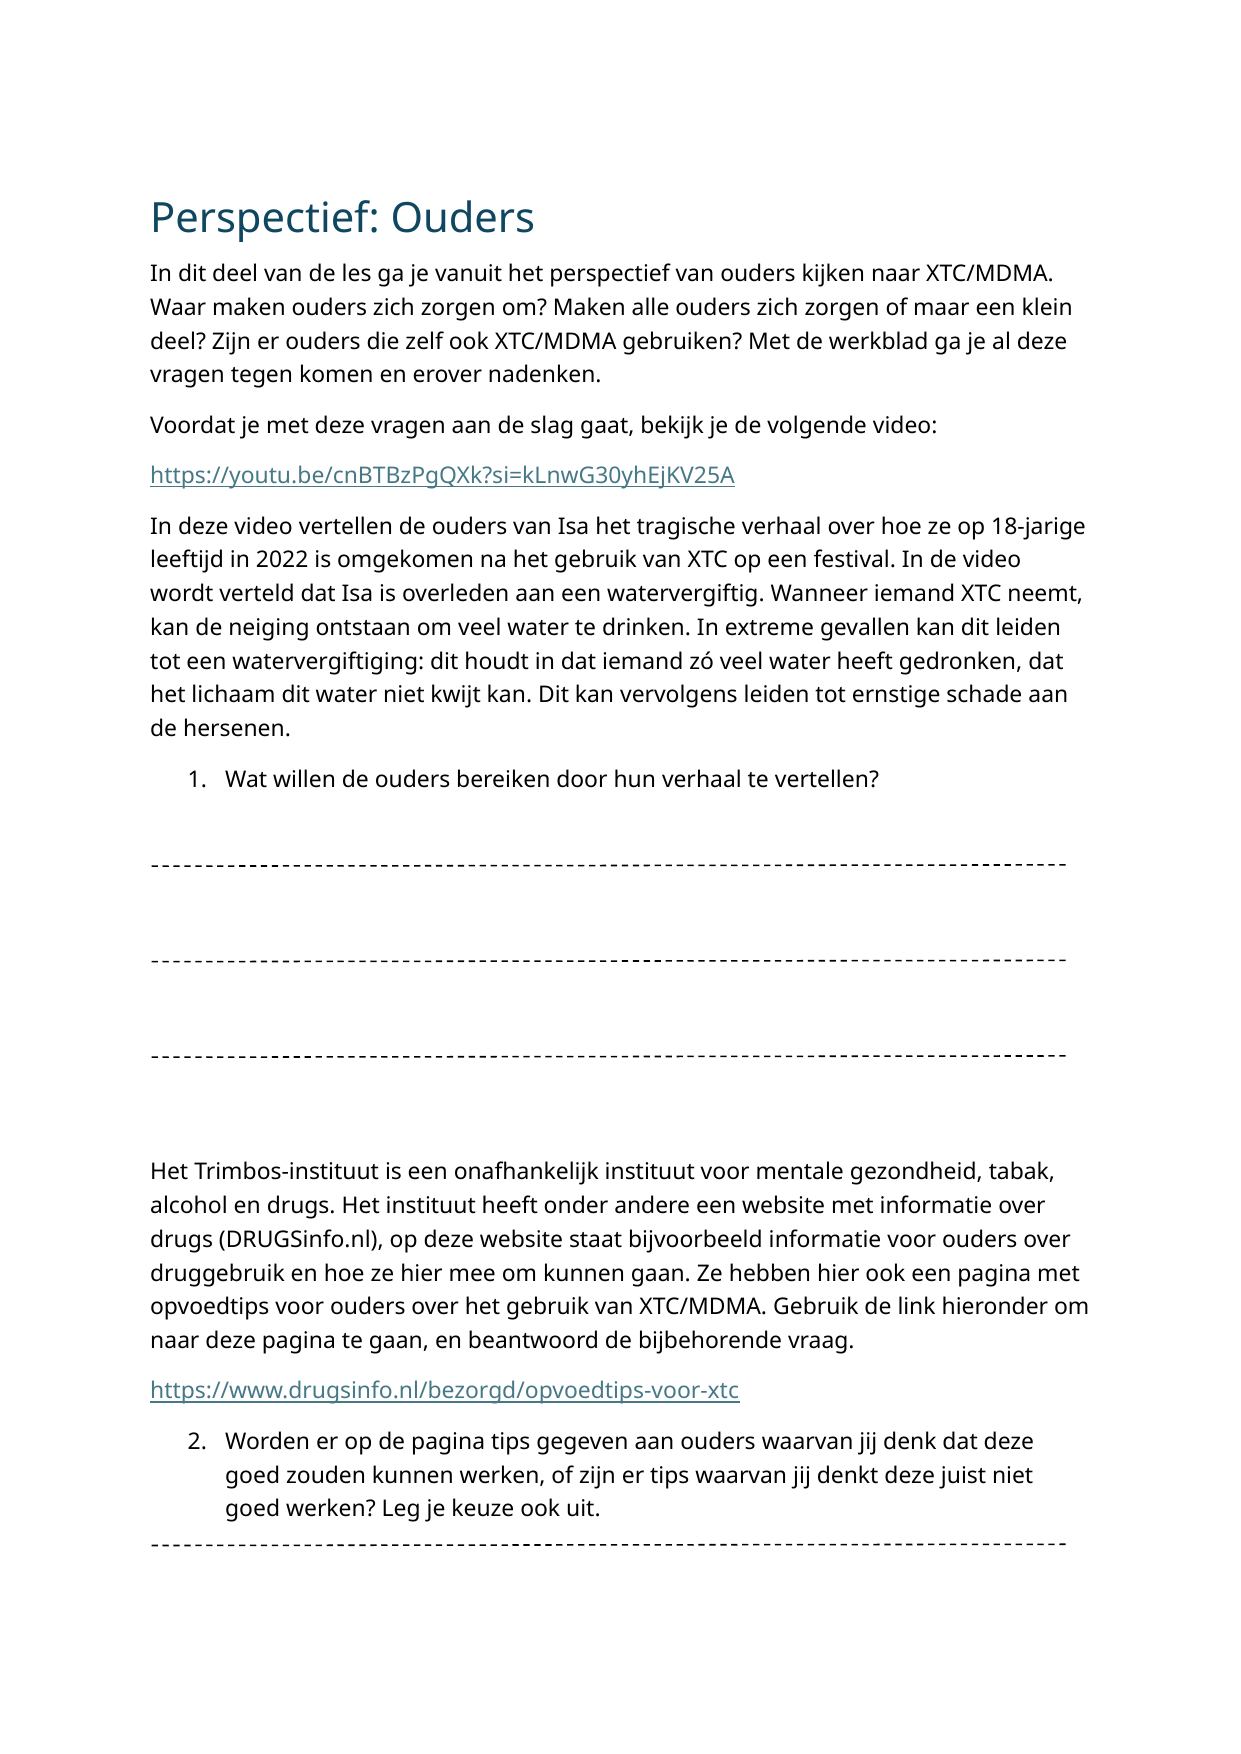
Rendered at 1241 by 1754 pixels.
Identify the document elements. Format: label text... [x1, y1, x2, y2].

subtitle Perspectief: Ouders [150, 187, 1090, 244]
list Worden er op de pagina tips gegeven aan ouders waarvan jij denk dat deze goed zouden kunnen werken, of zijn er tips waarvan jij denkt deze juist niet goed werken? Leg je keuze ook uit. [187, 1425, 1090, 1523]
list Wat willen de ouders bereiken door hun verhaal te vertellen? [187, 762, 1090, 794]
text Het Trimbos-instituut is een onafhankelijk instituut voor mentale gezondheid, tabak, alcohol en drugs. Het instituut heeft onder andere een website met informatie over drugs (DRUGSinfo.nl), op deze website staat bijvoorbeeld informatie voor ouders over druggebruik en hoe ze hier mee om kunnen gaan. Ze hebben hier ook een pagina met opvoedtips voor ouders over het gebruik van XTC/MDMA. Gebruik de link hieronder om naar deze pagina te gaan, en beantwoord de bijbehorende vraag. [150, 1155, 1090, 1355]
text Voordat je met deze vragen aan de slag gaat, bekijk je de volgende video: [150, 409, 1090, 440]
text https://www.drugsinfo.nl/bezorgd/opvoedtips-voor-xtc [150, 1374, 1090, 1406]
text https://youtu.be/cnBTBzPgQXk?si=kLnwG30yhEjKV25A [150, 459, 1090, 490]
text In deze video vertellen de ouders van Isa het tragische verhaal over hoe ze op 18-jarige leeftijd in 2022 is omgekomen na het gebruik van XTC op een festival. In de video wordt verteld dat Isa is overleden aan een watervergiftig. Wanneer iemand XTC neemt, kan de neiging ontstaan om veel water te drinken. In extreme gevallen kan dit leiden tot een watervergiftiging: dit houdt in dat iemand zó veel water heeft gedronken, dat het lichaam dit water niet kwijt kan. Dit kan vervolgens leiden tot ernstige schade aan de hersenen. [150, 509, 1090, 743]
text In dit deel van de les ga je vanuit het perspectief van ouders kijken naar XTC/MDMA. Waar maken ouders zich zorgen om? Maken alle ouders zich zorgen of maar een klein deel? Zijn er ouders die zelf ook XTC/MDMA gebruiken? Met de werkblad ga je al deze vragen tegen komen en erover nadenken. [150, 257, 1090, 389]
